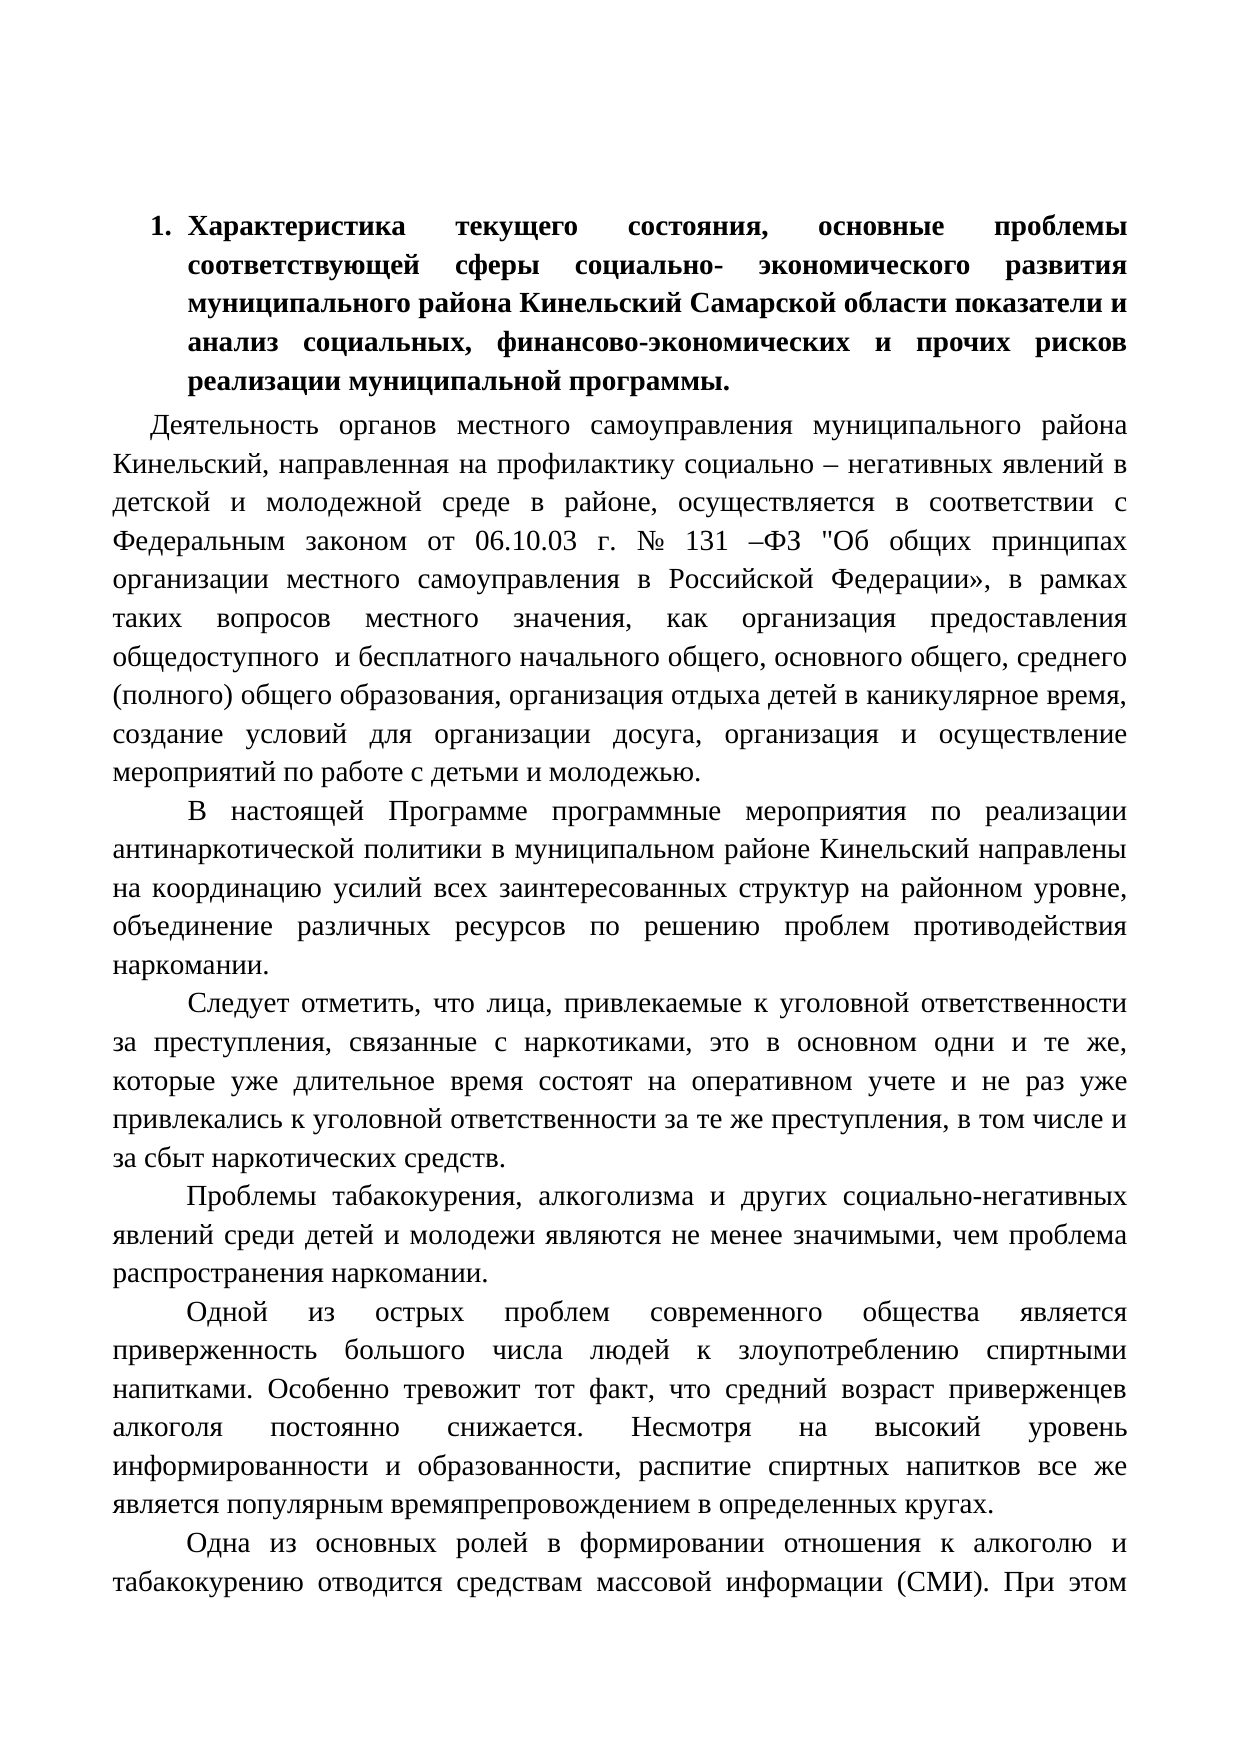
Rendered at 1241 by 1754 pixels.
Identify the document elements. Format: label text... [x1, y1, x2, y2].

subtitle Характеристика текущего состояния, основные проблемы соответствующей сферы социально- экономического развития муниципального района Кинельский Самарской области показатели и анализ социальных, финансово-экономических и прочих рисков реализации муниципальной программы. [150, 208, 1128, 396]
text Одной из острых проблем современного общества является приверженность большого числа людей к злоупотреблению спиртными напитками. Особенно тревожит тот факт, что средний возраст приверженцев алкоголя постоянно снижается. Несмотря на высокий уровень информированности и образованности, распитие спиртных напитков все же является популярным времяпрепровождением в определенных кругах. [112, 1294, 1128, 1520]
text Следует отметить, что лица, привлекаемые к уголовной ответственности за преступления, связанные с наркотиками, это в основном одни и те же, которые уже длительное время состоят на оперативном учете и не раз уже привлекались к уголовной ответственности за те же преступления, в том числе и за сбыт наркотических средств. [112, 986, 1128, 1173]
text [112, 1525, 1128, 1597]
text Проблемы табакокурения, алкоголизма и других социально-негативных явлений среди детей и молодежи являются не менее значимыми, чем проблема распространения наркомании. [112, 1178, 1128, 1289]
text В настоящей Программе программные мероприятия по реализации антинаркотической политики в муниципальном районе Кинельский направлены на координацию усилий всех заинтересованных структур на районном уровне, объединение различных ресурсов по решению проблем противодействия наркомании. [112, 793, 1128, 981]
text Деятельность органов местного самоуправления муниципального района Кинельский, направленная на профилактику социально – негативных явлений в детской и молодежной среде в районе, осуществляется в соответствии с Федеральным законом от 06.10.03 г. № 131 –ФЗ "Об общих принципах организации местного самоуправления в Российской Федерации», в рамках таких вопросов местного значения, как организация предоставления общедоступного и бесплатного начального общего, основного общего, среднего (полного) общего образования, организация отдыха детей в каникулярное время, создание условий для организации досуга, организация и осуществление мероприятий по работе с детьми и молодежью. [112, 407, 1128, 788]
